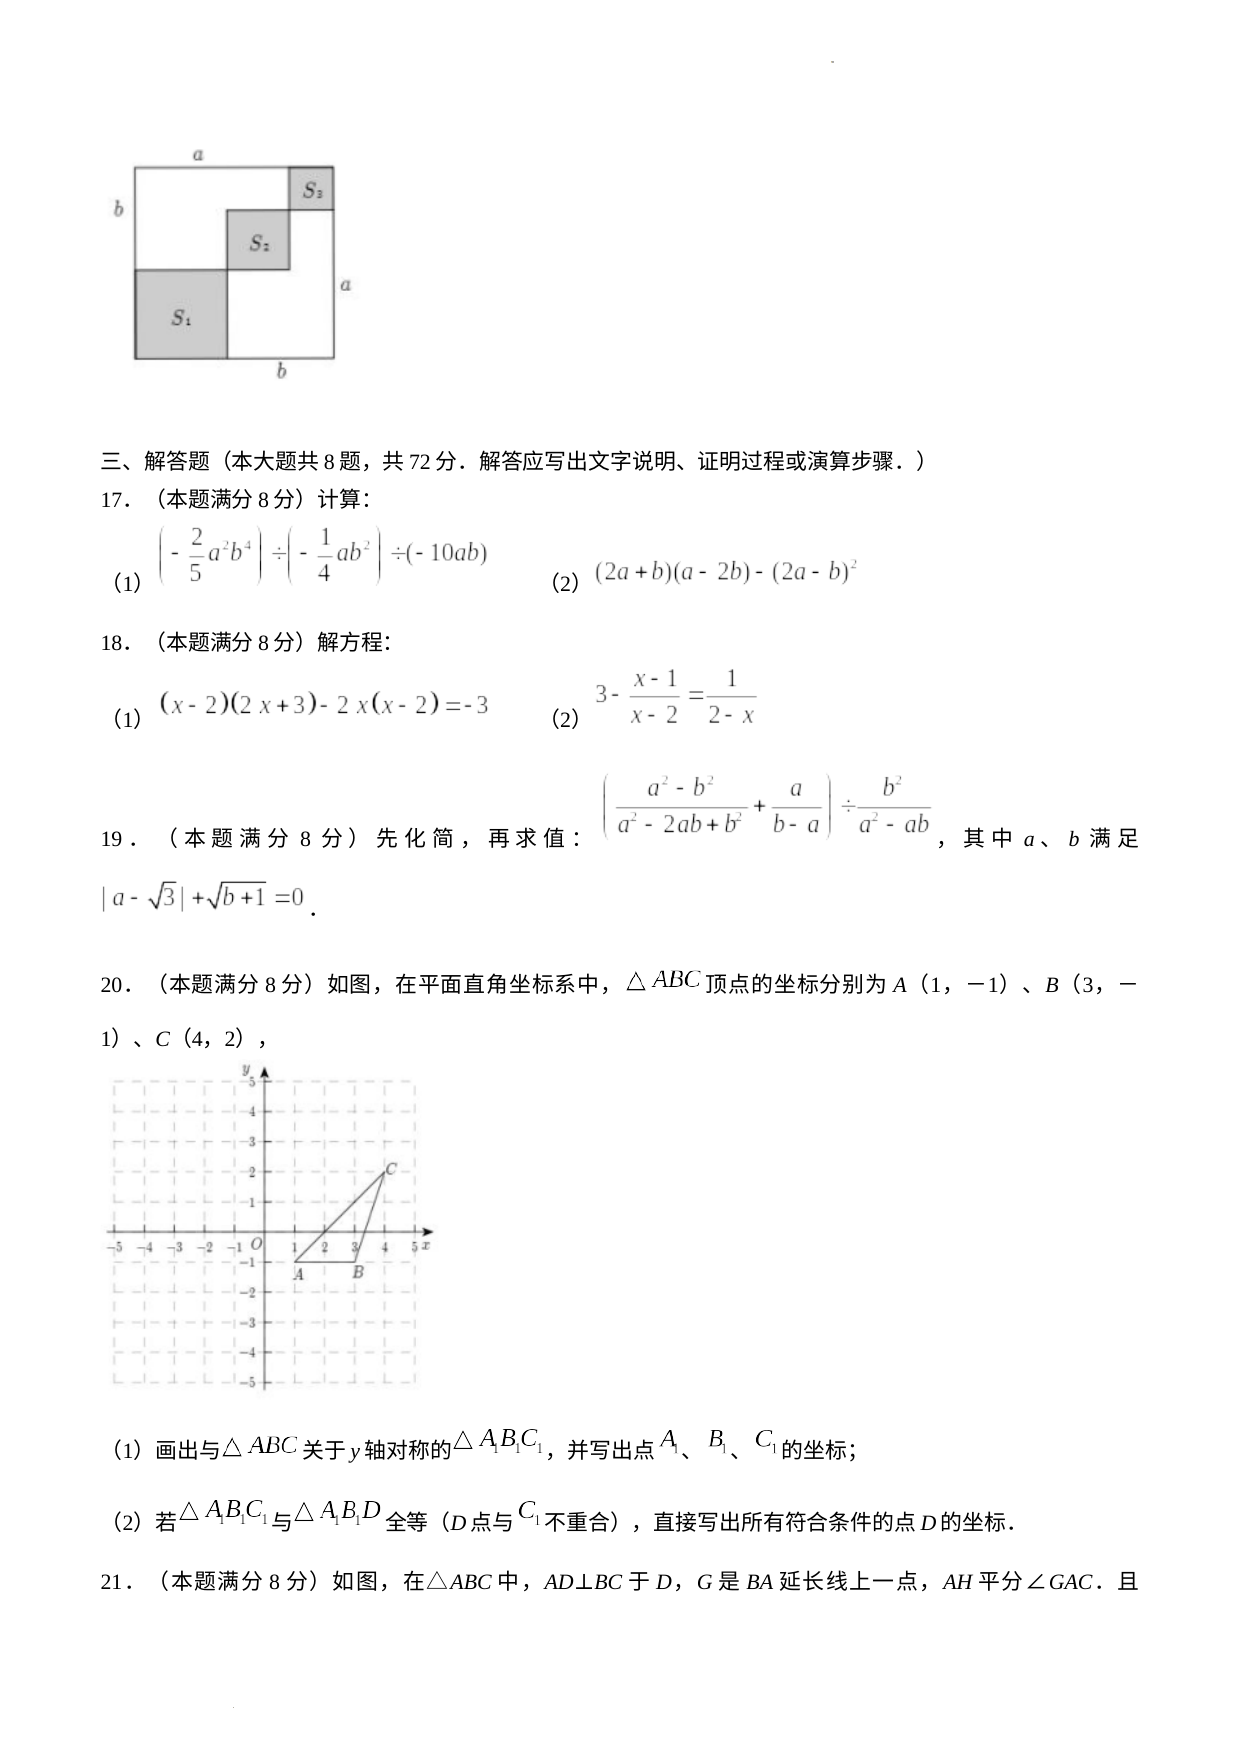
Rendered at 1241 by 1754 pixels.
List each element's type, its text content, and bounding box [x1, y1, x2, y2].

text 三、解答题（本大题共8题，共72分．解答应写出文字说明、证明过程或演算步骤．） [100, 443, 1140, 476]
text （1） （2） [100, 663, 1140, 761]
text 17．（本题满分8分）计算： [100, 482, 1140, 514]
text 19．（本题满分8分）先化简，再求值：，其中a、b满足． [100, 767, 1140, 942]
text 18．（本题满分8分）解方程： [100, 624, 1140, 657]
picture [100, 1058, 451, 1403]
text （2）若与全等（D点与不重合），直接写出所有符合条件的点D的坐标． [100, 1493, 1140, 1558]
picture [100, 145, 368, 407]
text （1）画出与关于y轴对称的，并写出点、、的坐标； [100, 1421, 1140, 1486]
text 20．（本题满分8分）如图，在平面直角坐标系中，顶点的坐标分别为A（1，－1）、B（3，－1）、C（4，2）， [100, 949, 1140, 1053]
text （1） （2） [100, 521, 1140, 618]
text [100, 1564, 1140, 1596]
